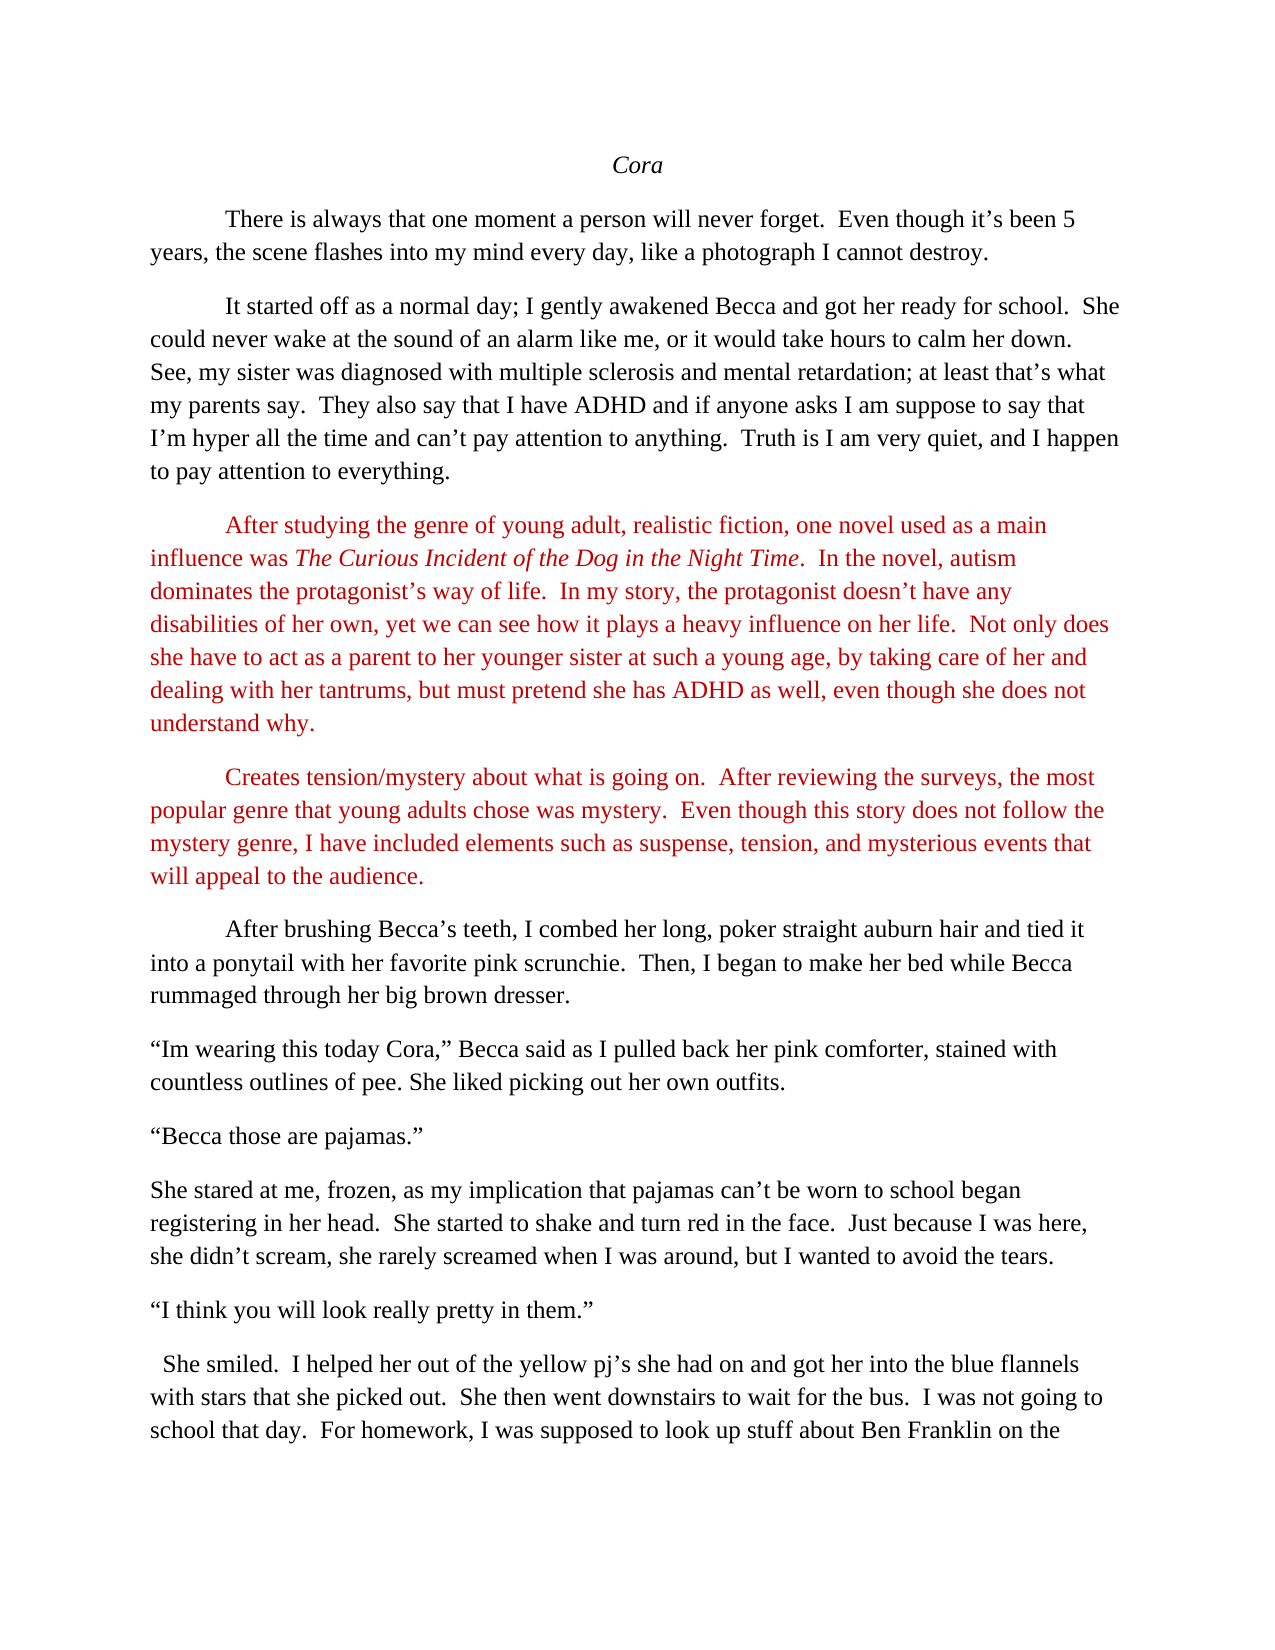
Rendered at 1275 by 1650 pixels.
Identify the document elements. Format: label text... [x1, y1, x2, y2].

text “Im wearing this today Cora,” Becca said as I pulled back her pink comforter, stained with countless outlines of pee. She liked picking out her own outfits. [150, 1034, 1125, 1096]
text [150, 1349, 1125, 1444]
text After studying the genre of young adult, realistic fiction, one novel used as a main influence was The Curious Incident of the Dog in the Night Time. In the novel, autism dominates the protagonist’s way of life. In my story, the protagonist doesn’t have any disabilities of her own, yet we can see how it plays a heavy influence on her life. Not only does she have to act as a parent to her younger sister at such a young age, by taking care of her and dealing with her tantrums, but must pretend she has ADHD as well, even though she does not understand why. [150, 510, 1125, 737]
text Cora [150, 150, 1125, 179]
text After brushing Becca’s teeth, I combed her long, poker straight auburn hair and tied it into a ponytail with her favorite pink scrunchie. Then, I began to make her bed while Becca rummaged through her big brown dresser. [150, 914, 1125, 1009]
text “I think you will look really pretty in them.” [150, 1295, 1125, 1324]
text There is always that one moment a person will never forget. Even though it’s been 5 years, the scene flashes into my mind every day, like a photograph I cannot destroy. [150, 204, 1125, 266]
text It started off as a normal day; I gently awakened Becca and got her ready for school. She could never wake at the sound of an alarm like me, or it would take hours to calm her down. See, my sister was diagnosed with multiple sclerosis and mental retardation; at least that’s what my parents say. They also say that I have ADHD and if anyone asks I am suppose to say that I’m hyper all the time and can’t pay attention to anything. Truth is I am very quiet, and I happen to pay attention to everything. [150, 291, 1125, 484]
text She stared at me, frozen, as my implication that pajamas can’t be worn to school began registering in her head. She started to shake and turn red in the face. Just because I was here, she didn’t scream, she rarely screamed when I was around, but I wanted to avoid the tears. [150, 1175, 1125, 1270]
text Creates tension/mystery about what is going on. After reviewing the surveys, the most popular genre that young adults chose was mystery. Even though this story does not follow the mystery genre, I have included elements such as suspense, tension, and mysterious events that will appeal to the audience. [150, 762, 1125, 889]
text “Becca those are pajamas.” [150, 1121, 1125, 1150]
